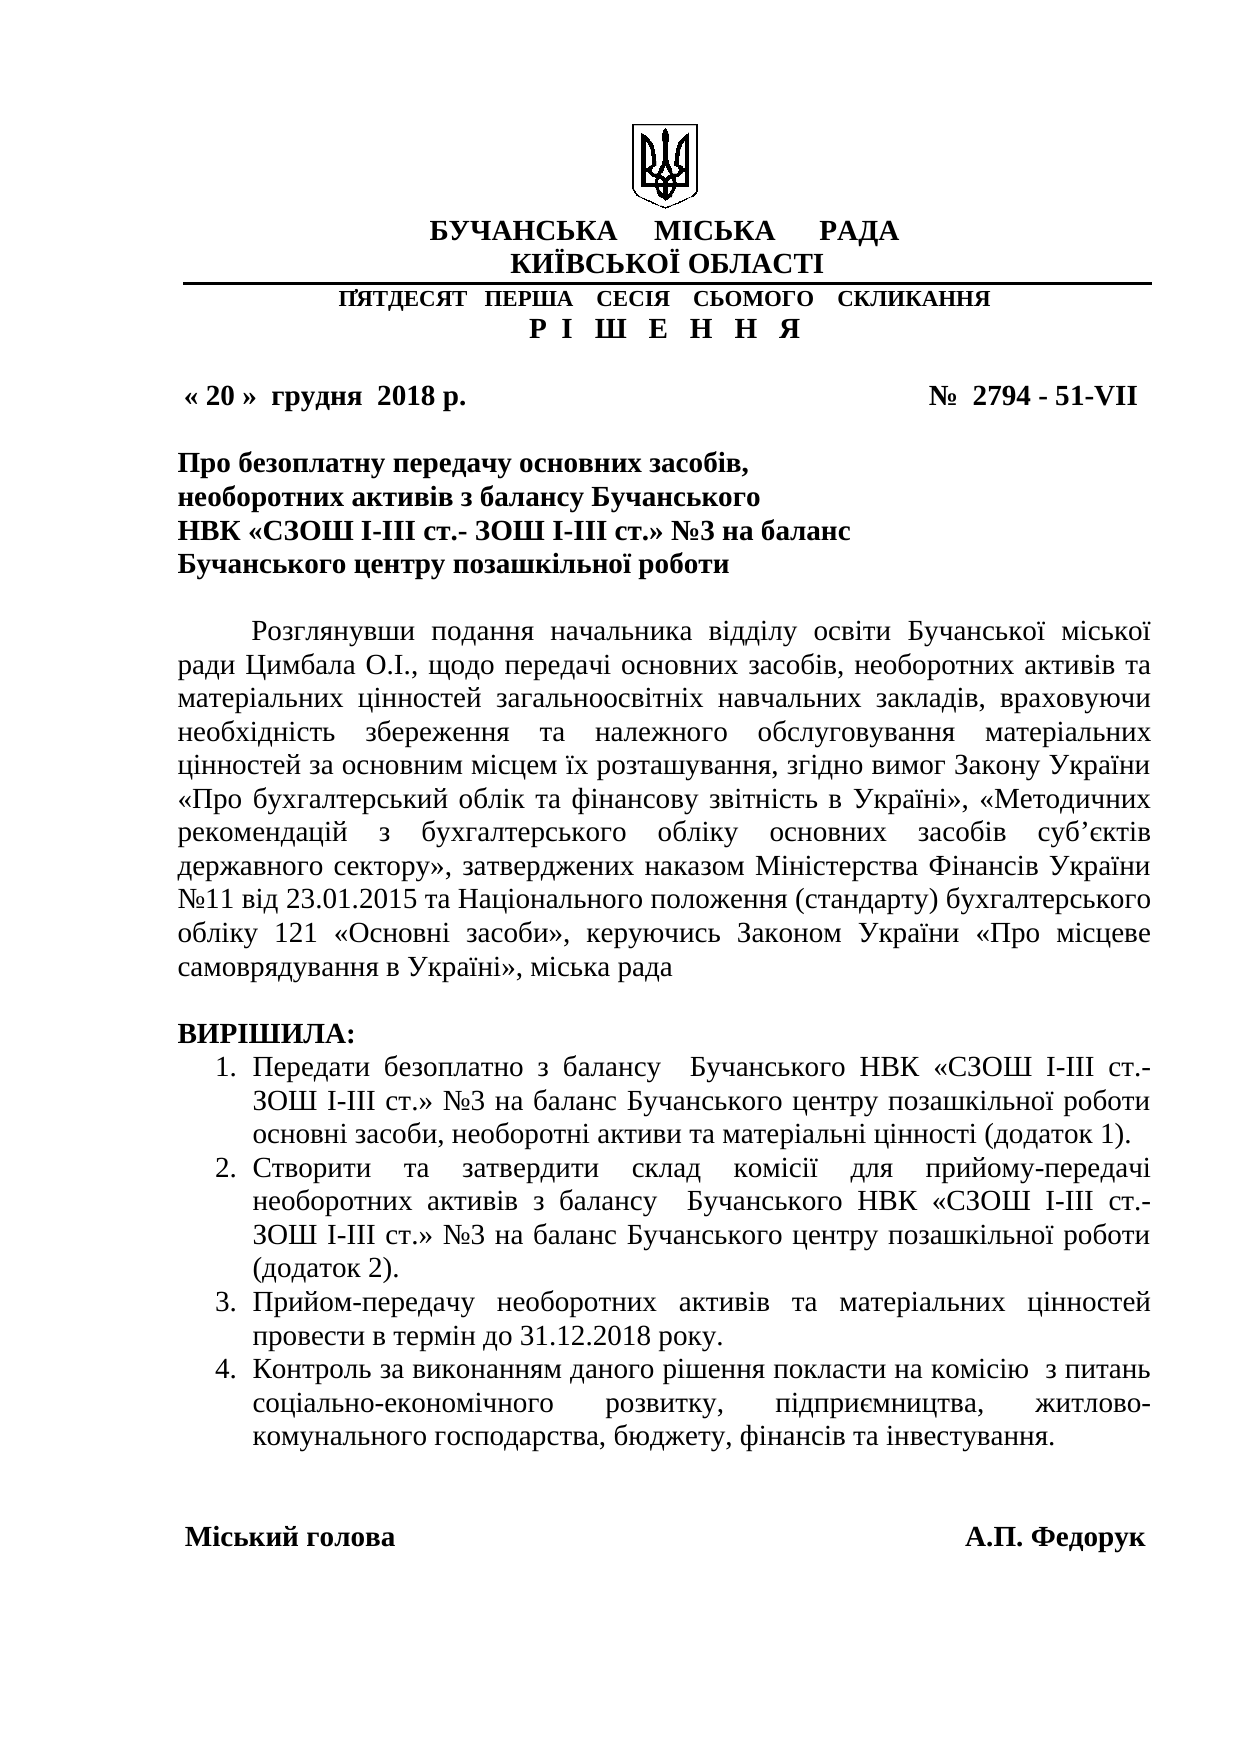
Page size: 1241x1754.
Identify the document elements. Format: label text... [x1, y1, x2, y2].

subtitle Р І Ш Е Н Н Я [177, 311, 1152, 345]
text НВК «СЗОШ І-ІІІ ст.- ЗОШ І-ІІІ ст.» №3 на баланс [177, 513, 1152, 546]
text П҆ЯТДЕСЯТ ПЕРША СЕСІЯ СЬОМОГО СКЛИКАННЯ [177, 285, 1152, 311]
text Міський голова А.П. Федорук [177, 1519, 1152, 1552]
text необоротних активів з балансу Бучанського [177, 479, 1152, 513]
list Створити та затвердити склад комісії для прийому-передачі необоротних активів з балансу Бучанського НВК «СЗОШ І-ІІІ ст.- ЗОШ І-ІІІ ст.» №3 на баланс Бучанського центру позашкільної роботи (додаток 2). [215, 1150, 1152, 1284]
list Прийом-передачу необоротних активів та матеріальних цінностей провести в термін до 31.12.2018 року. [215, 1284, 1152, 1351]
subtitle « 20 » грудня 2018 р. № 2794 - 51-VII [162, 378, 1152, 412]
text БУЧАНСЬКА МІСЬКА РАДА [177, 213, 1152, 246]
list Контроль за виконанням даного рішення покласти на комісію з питань соціально-економічного розвитку, підприємництва, житлово-комунального господарства, бюджету, фінансів та інвестування. [215, 1351, 1152, 1452]
text Про безоплатну передачу основних засобів, [177, 446, 1152, 479]
list Передати безоплатно з балансу Бучанського НВК «СЗОШ І-ІІІ ст.- ЗОШ І-ІІІ ст.» №3 на баланс Бучанського центру позашкільної роботи основні засоби, необоротні активи та матеріальні цінності (додаток 1). [215, 1049, 1152, 1150]
text Бучанського центру позашкільної роботи [177, 546, 1152, 580]
subtitle КИЇВСЬКОЇ ОБЛАСТІ [183, 246, 1152, 282]
text ВИРІШИЛА: [177, 1016, 1152, 1049]
text Розглянувши подання начальника відділу освіти Бучанської міської ради Цимбала О.І., щодо передачі основних засобів, необоротних активів та матеріальних цінностей загальноосвітніх навчальних закладів, враховуючи необхідність збереження та належного обслуговування матеріальних цінностей за основним місцем їх розташування, згідно вимог Закону України «Про бухгалтерський облік та фінансову звітність в Україні», «Методичних рекомендацій з бухгалтерського обліку основних засобів суб’єктів державного сектору», затверджених наказом Міністерства Фінансів України №11 від 23.01.2015 та Національного положення (стандарту) бухгалтерського обліку 121 «Основні засоби», керуючись Законом України «Про місцеве самоврядування в Україні», міська рада [177, 613, 1152, 982]
